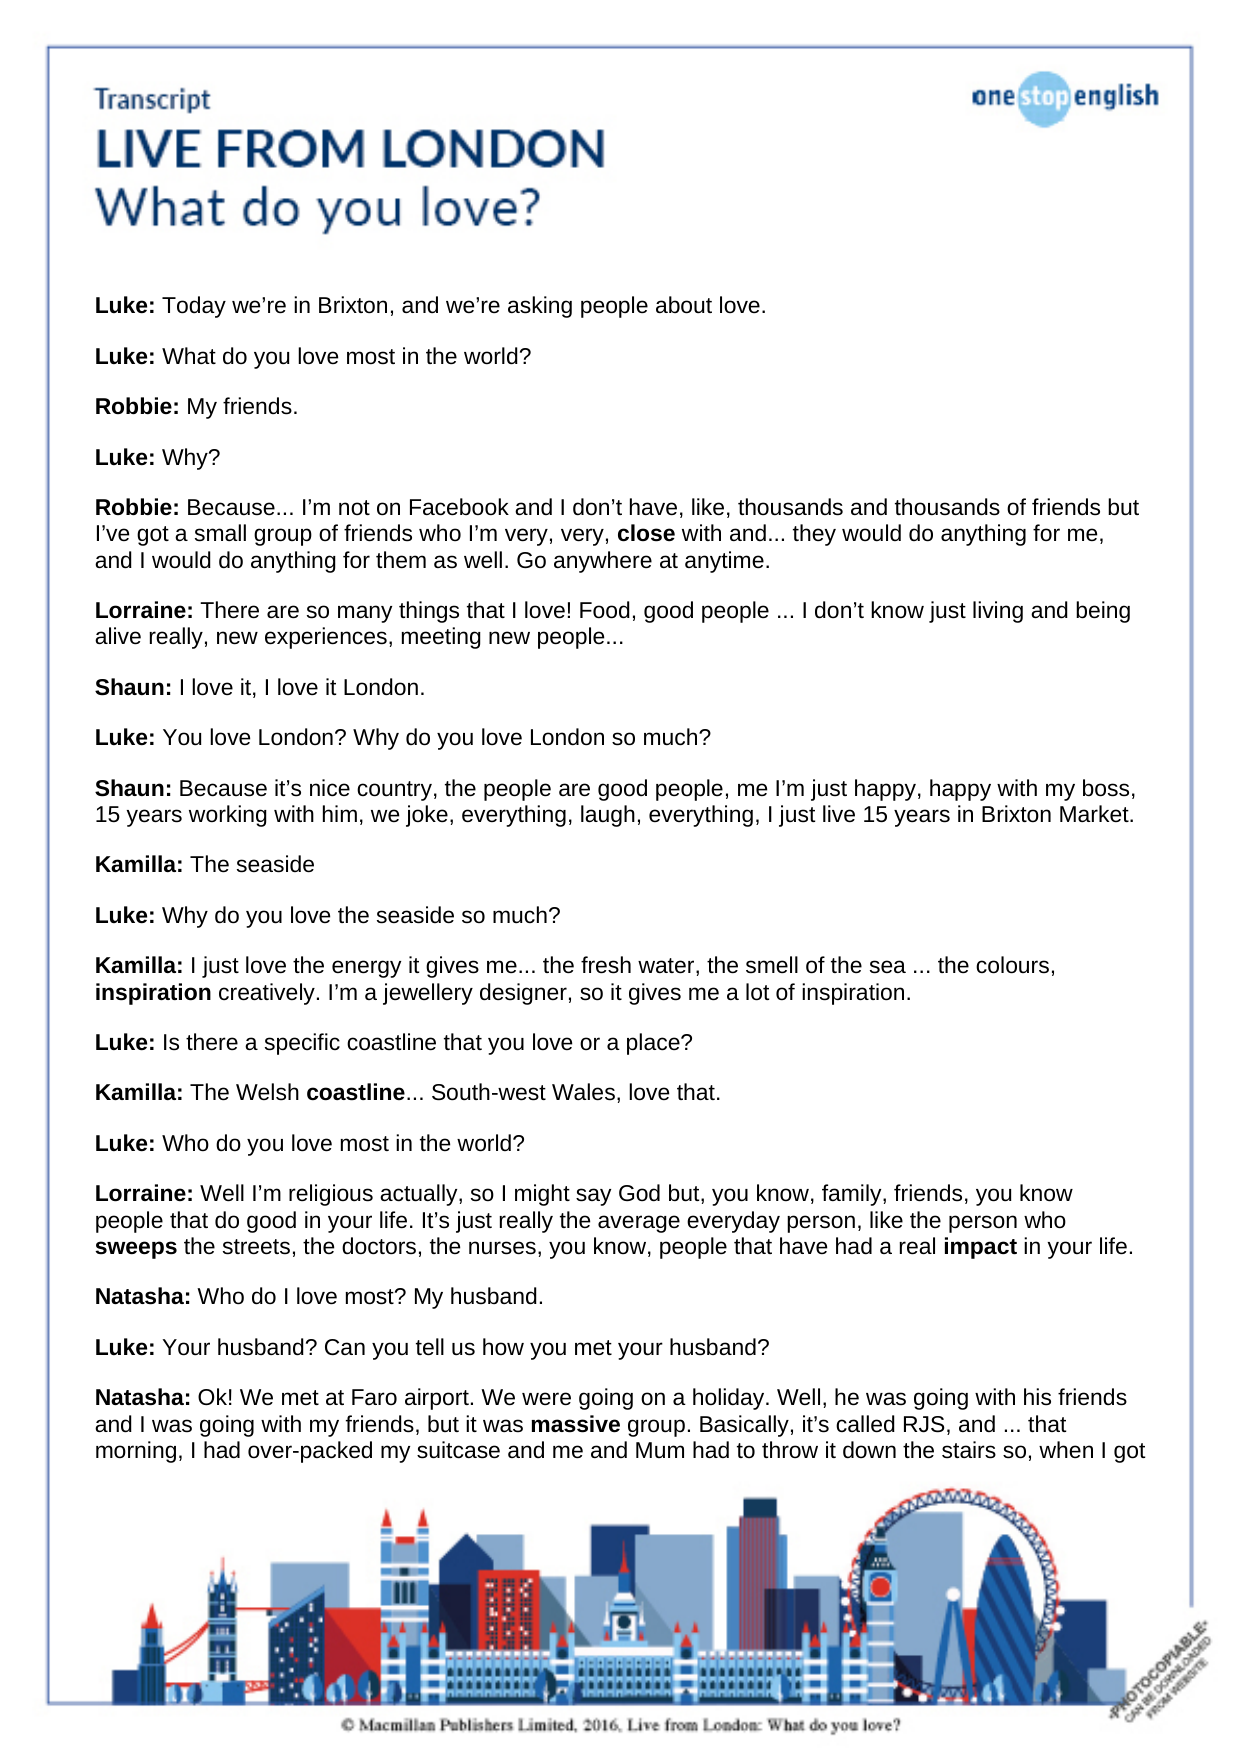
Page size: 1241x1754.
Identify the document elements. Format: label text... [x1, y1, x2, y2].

text Luke: Who do you love most in the world? [94, 1130, 1146, 1156]
text Lorraine: Well I’m religious actually, so I might say God but, you know, family, friends, you know people that do good in your life. It’s just really the average everyday person, like the person who sweeps the streets, the doctors, the nurses, you know, people that have had a real impact in your life. [94, 1180, 1146, 1259]
text Luke: Is there a specific coastline that you love or a place? [94, 1029, 1146, 1055]
text Natasha: Who do I love most? My husband. [94, 1283, 1146, 1310]
text Robbie: Because... I’m not on Facebook and I don’t have, like, thousands and thousands of friends but I’ve got a small group of friends who I’m very, very, close with and... they would do anything for me, and I would do anything for them as well. Go anywhere at anytime. [94, 494, 1146, 573]
text Luke: Your husband? Can you tell us how you met your husband? [94, 1334, 1146, 1360]
text Luke: Why do you love the seaside so much? [94, 902, 1146, 928]
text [94, 1384, 1146, 1463]
text Shaun: Because it’s nice country, the people are good people, me I’m just happy, happy with my boss, 15 years working with him, we joke, everything, laugh, everything, I just live 15 years in Brixton Market. [94, 774, 1146, 827]
text Lorraine: There are so many things that I love! Food, good people ... I don’t know just living and being alive really, new experiences, meeting new people... [94, 597, 1146, 650]
text Luke: What do you love most in the world? [94, 343, 1146, 369]
text Kamilla: The seaside [94, 851, 1146, 878]
text Shaun: I love it, I love it London. [94, 674, 1146, 700]
text Kamilla: I just love the energy it gives me... the fresh water, the smell of the sea ... the colours, inspiration creatively. I’m a jewellery designer, so it gives me a lot of inspiration. [94, 952, 1146, 1005]
text Luke: Today we’re in Brixton, and we’re asking people about love. [94, 292, 1146, 318]
picture [0, 0, 1240, 1754]
text Luke: You love London? Why do you love London so much? [94, 724, 1146, 751]
text Kamilla: The Welsh coastline... South-west Wales, love that. [94, 1079, 1146, 1106]
text Robbie: My friends. [94, 393, 1146, 419]
text Luke: Why? [94, 443, 1146, 470]
